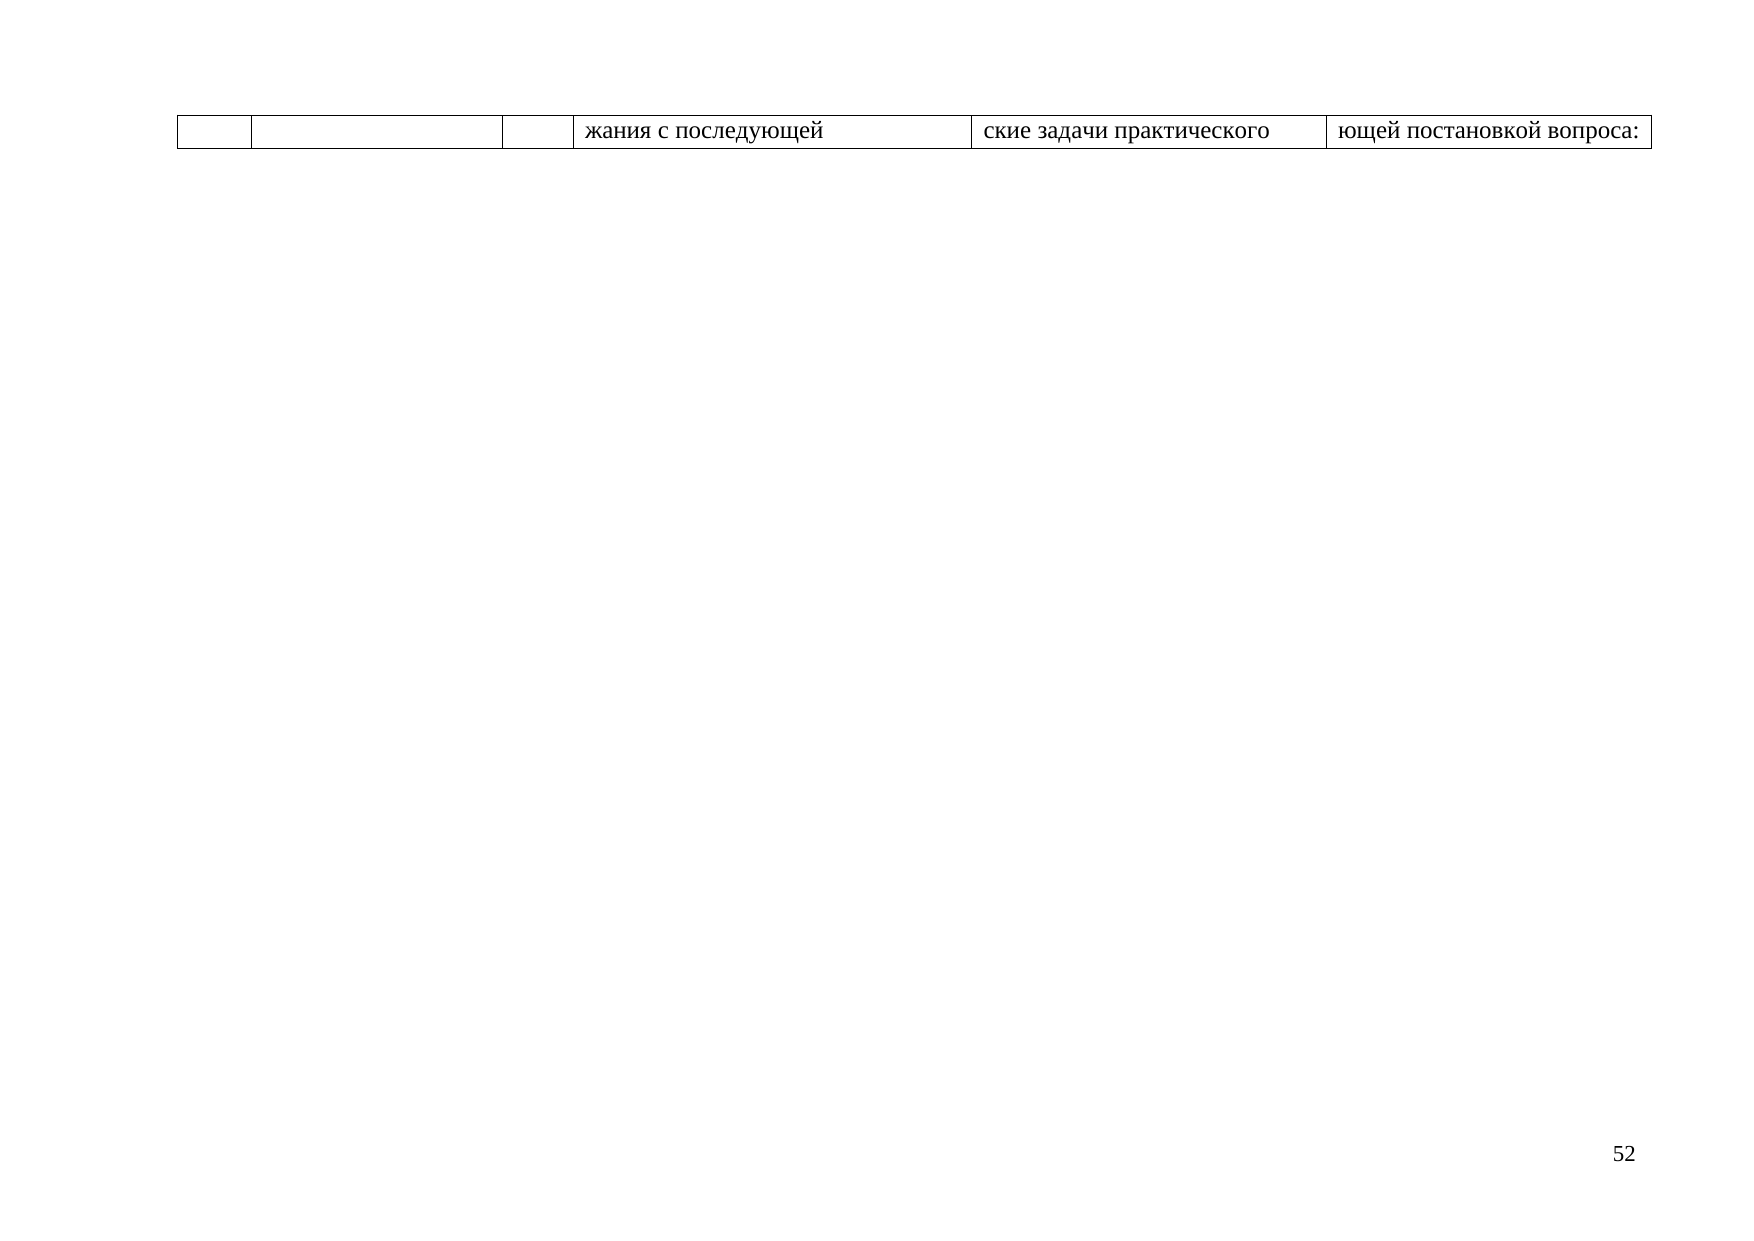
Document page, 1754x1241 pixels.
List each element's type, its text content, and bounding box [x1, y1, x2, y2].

table_cell 1 [503, 116, 573, 148]
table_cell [252, 116, 502, 148]
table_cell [972, 116, 1326, 148]
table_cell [574, 116, 971, 148]
table_cell 58 [178, 116, 251, 148]
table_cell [1327, 116, 1651, 148]
